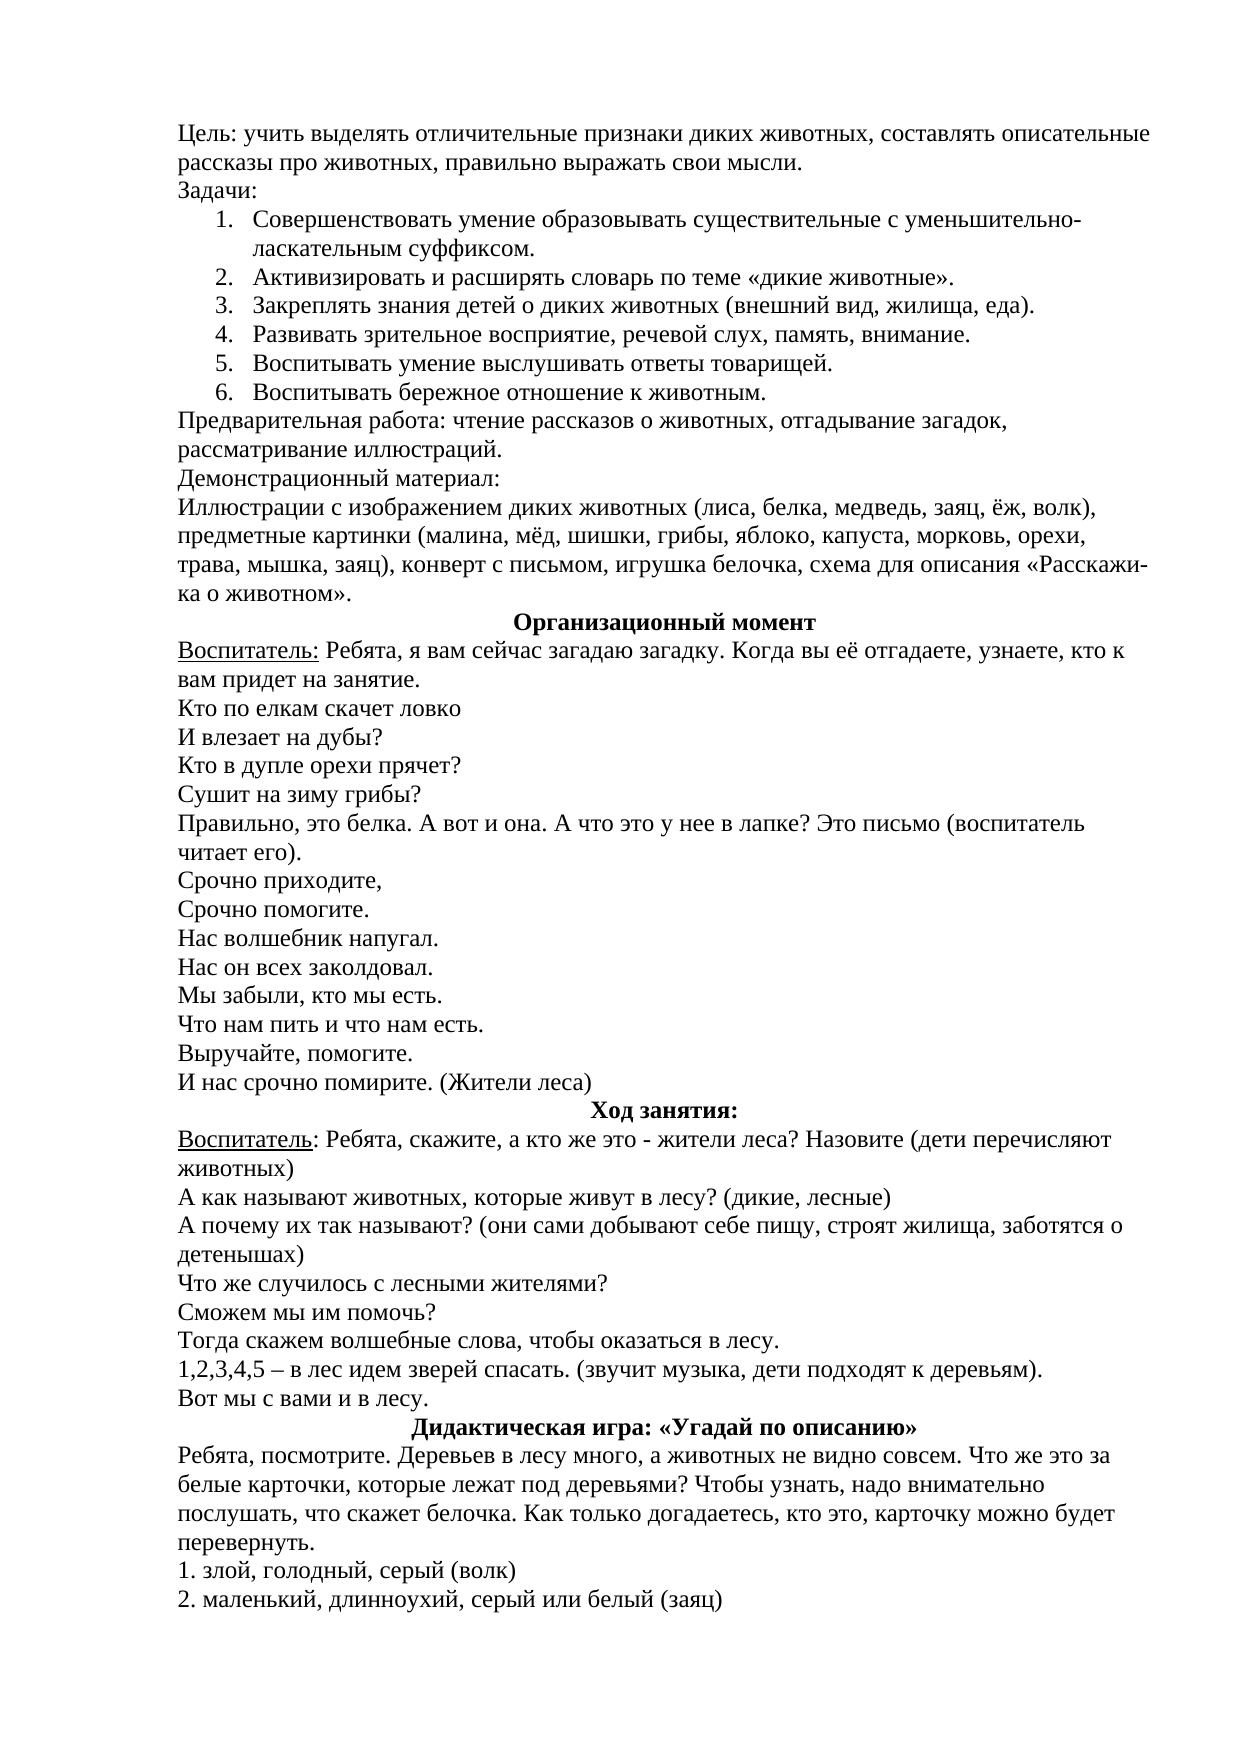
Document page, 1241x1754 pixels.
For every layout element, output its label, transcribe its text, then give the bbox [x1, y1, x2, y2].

text Воспитатель: Ребята, скажите, а кто же это - жители леса? Назовите (дети перечисляют животных) [177, 1124, 1152, 1182]
text Ребята, посмотрите. Деревьев в лесу много, а животных не видно совсем. Что же это за белые карточки, которые лежат под деревьями? Чтобы узнать, надо внимательно послушать, что скажет белочка. Как только догадаетесь, кто это, карточку можно будет перевернуть. [177, 1441, 1152, 1556]
list Воспитывать умение выслушивать ответы товарищей. [215, 348, 1152, 377]
text Предварительная работа: чтение рассказов о животных, отгадывание загадок, рассматривание иллюстраций. [177, 406, 1152, 463]
text Выручайте, помогите. [177, 1038, 1152, 1067]
text Что же случилось с лесными жителями? [177, 1268, 1152, 1297]
text Кто по елкам скачет ловко [177, 693, 1152, 722]
text Что нам пить и что нам есть. [177, 1009, 1152, 1038]
text 2. маленький, длинноухий, серый или белый (заяц) [177, 1584, 1152, 1613]
text Сможем мы им помочь? [177, 1297, 1152, 1326]
text 1,2,3,4,5 – в лес идем зверей спасать. (звучит музыка, дети подходят к деревьям). [177, 1354, 1152, 1383]
list Совершенствовать умение образовывать существительные с уменьшительно-ласкательным суффиксом. [215, 204, 1152, 262]
text Дидактическая игра: «Угадай по описанию» [177, 1412, 1152, 1441]
text А как называют животных, которые живут в лесу? (дикие, лесные) [177, 1182, 1152, 1211]
text Срочно помогите. [177, 894, 1152, 923]
text Тогда скажем волшебные слова, чтобы оказаться в лесу. [177, 1326, 1152, 1354]
list Закреплять знания детей о диких животных (внешний вид, жилища, еда). [215, 291, 1152, 319]
text Ход занятия: [177, 1096, 1152, 1124]
text Кто в дупле орехи прячет? [177, 751, 1152, 779]
text Демонстрационный материал: [177, 463, 1152, 492]
text Правильно, это белка. А вот и она. А что это у нее в лапке? Это письмо (воспитатель читает его). [177, 808, 1152, 866]
list Активизировать и расширять словарь по теме «дикие животные». [215, 262, 1152, 291]
text Цель: учить выделять отличительные признаки диких животных, составлять описательные рассказы про животных, правильно выражать свои мысли. [177, 118, 1152, 176]
list Воспитывать бережное отношение к животным. [215, 377, 1152, 406]
text Иллюстрации с изображением диких животных (лиса, белка, медведь, заяц, ёж, волк), предметные картинки (малина, мёд, шишки, грибы, яблоко, капуста, морковь, орехи, трава, мышка, заяц), конверт с письмом, игрушка белочка, схема для описания «Расскажи-ка о животном». [177, 492, 1152, 607]
text Сушит на зиму грибы? [177, 779, 1152, 808]
text Нас он всех заколдовал. [177, 952, 1152, 981]
text Организационный момент [177, 607, 1152, 636]
text А почему их так называют? (они сами добывают себе пищу, строят жилища, заботятся о детенышах) [177, 1211, 1152, 1268]
text Срочно приходите, [177, 866, 1152, 894]
text Нас волшебник напугал. [177, 923, 1152, 952]
text И влезает на дубы? [177, 722, 1152, 751]
text И нас срочно помирите. (Жители леса) [177, 1067, 1152, 1096]
list Развивать зрительное восприятие, речевой слух, память, внимание. [215, 319, 1152, 348]
text Вот мы с вами и в лесу. [177, 1383, 1152, 1412]
text Воспитатель: Ребята, я вам сейчас загадаю загадку. Когда вы её отгадаете, узнаете, кто к вам придет на занятие. [177, 636, 1152, 693]
text 1. злой, голодный, серый (волк) [177, 1556, 1152, 1584]
text Мы забыли, кто мы есть. [177, 981, 1152, 1009]
text Задачи: [177, 176, 1152, 204]
